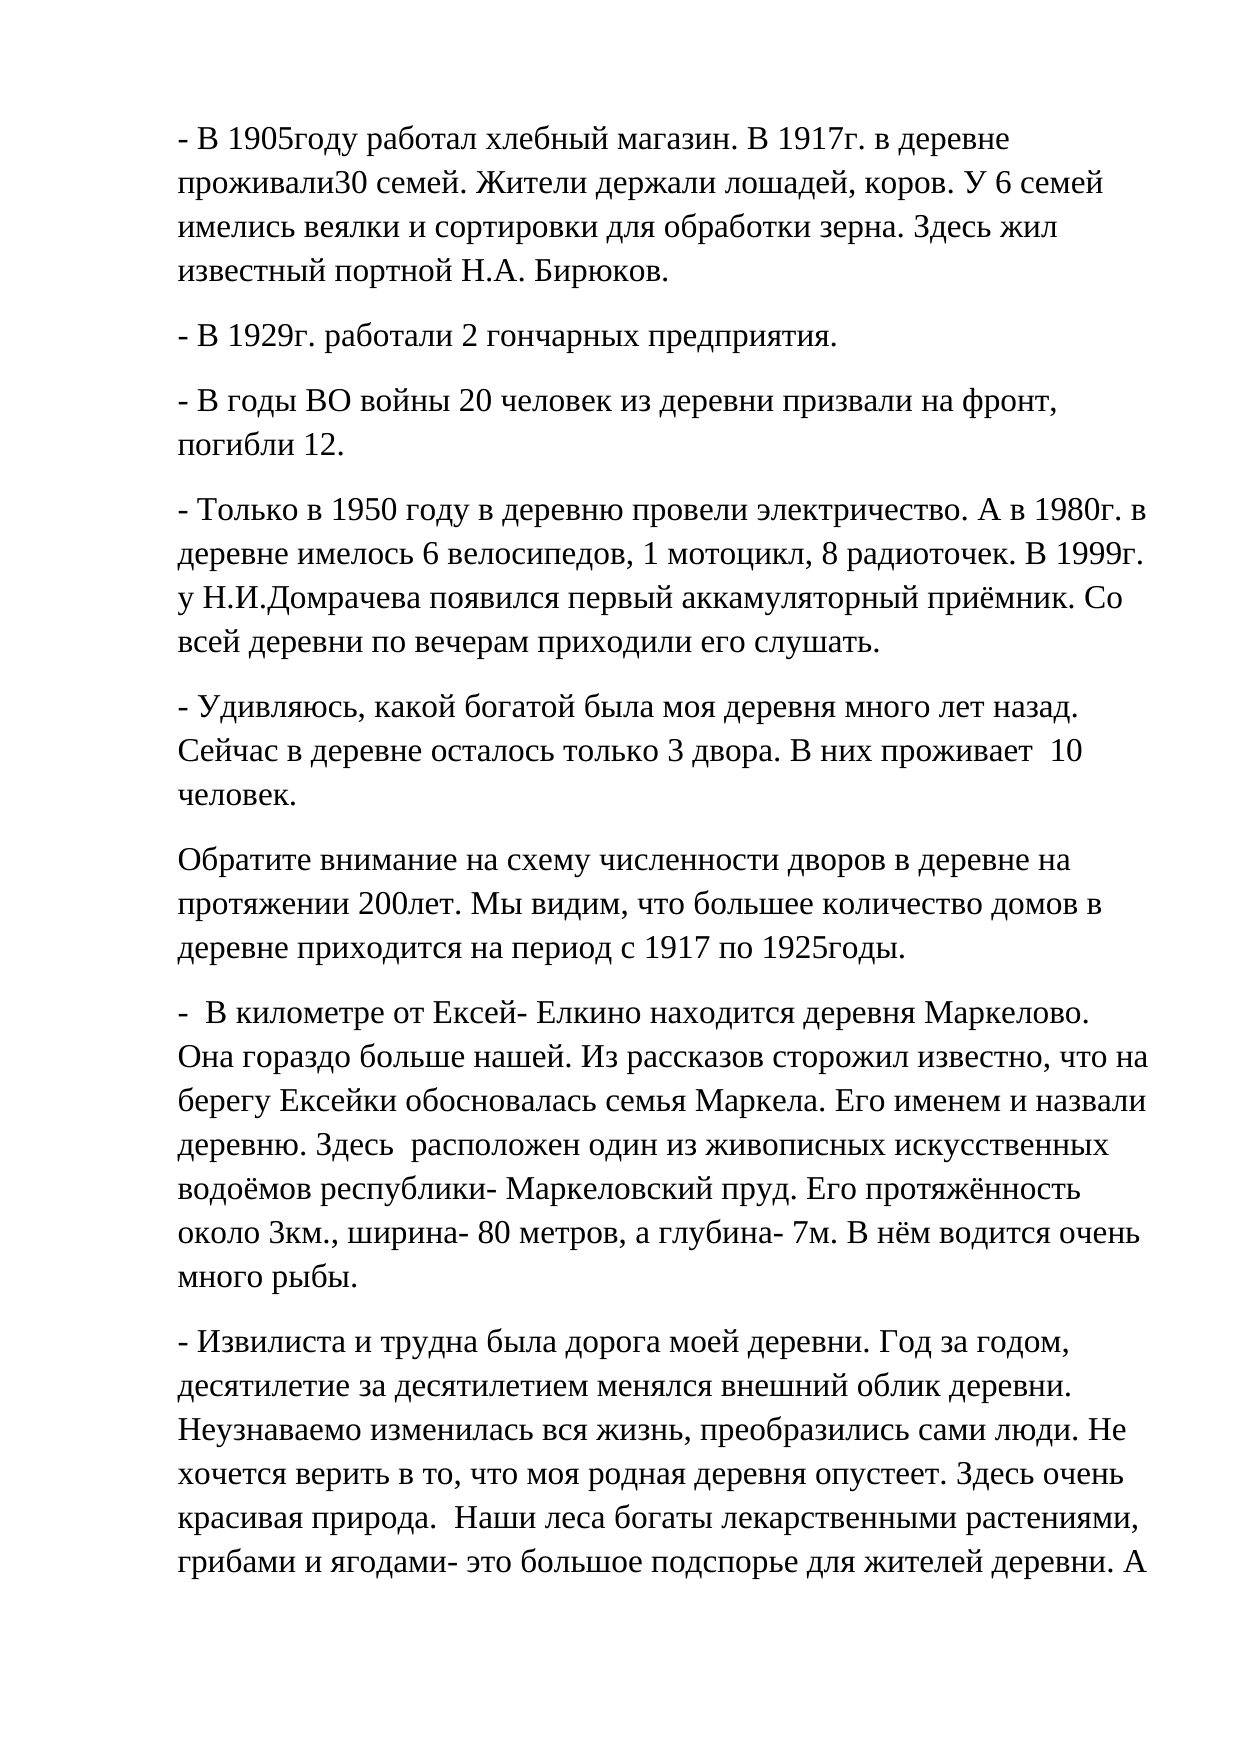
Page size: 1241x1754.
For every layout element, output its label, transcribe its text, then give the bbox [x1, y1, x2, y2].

text - Только в 1950 году в деревню провели электричество. А в 1980г. в деревне имелось 6 велосипедов, 1 мотоцикл, 8 радиоточек. В 1999г. у Н.И.Домрачева появился первый аккамуляторный приёмник. Со всей деревни по вечерам приходили его слушать. [177, 489, 1152, 659]
text - В годы ВО войны 20 человек из деревни призвали на фронт, погибли 12. [177, 380, 1152, 462]
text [177, 1321, 1152, 1580]
text - В 1905году работал хлебный магазин. В 1917г. в деревне проживали30 семей. Жители держали лошадей, коров. У 6 семей имелись веялки и сортировки для обработки зерна. Здесь жил известный портной Н.А. Бирюков. [177, 118, 1152, 289]
text - В километре от Ексей- Елкино находится деревня Маркелово. Она гораздо больше нашей. Из рассказов сторожил известно, что на берегу Ексейки обосновалась семья Маркела. Его именем и назвали деревню. Здесь расположен один из живописных искусственных водоёмов республики- Маркеловский пруд. Его протяжённость около 3км., ширина- 80 метров, а глубина- 7м. В нём водится очень много рыбы. [177, 992, 1152, 1295]
text Обратите внимание на схему численности дворов в деревне на протяжении 200лет. Мы видим, что большее количество домов в деревне приходится на период с 1917 по 1925годы. [177, 839, 1152, 966]
text - Удивляюсь, какой богатой была моя деревня много лет назад. Сейчас в деревне осталось только 3 двора. В них проживает 10 человек. [177, 686, 1152, 813]
text - В 1929г. работали 2 гончарных предприятия. [177, 315, 1152, 353]
